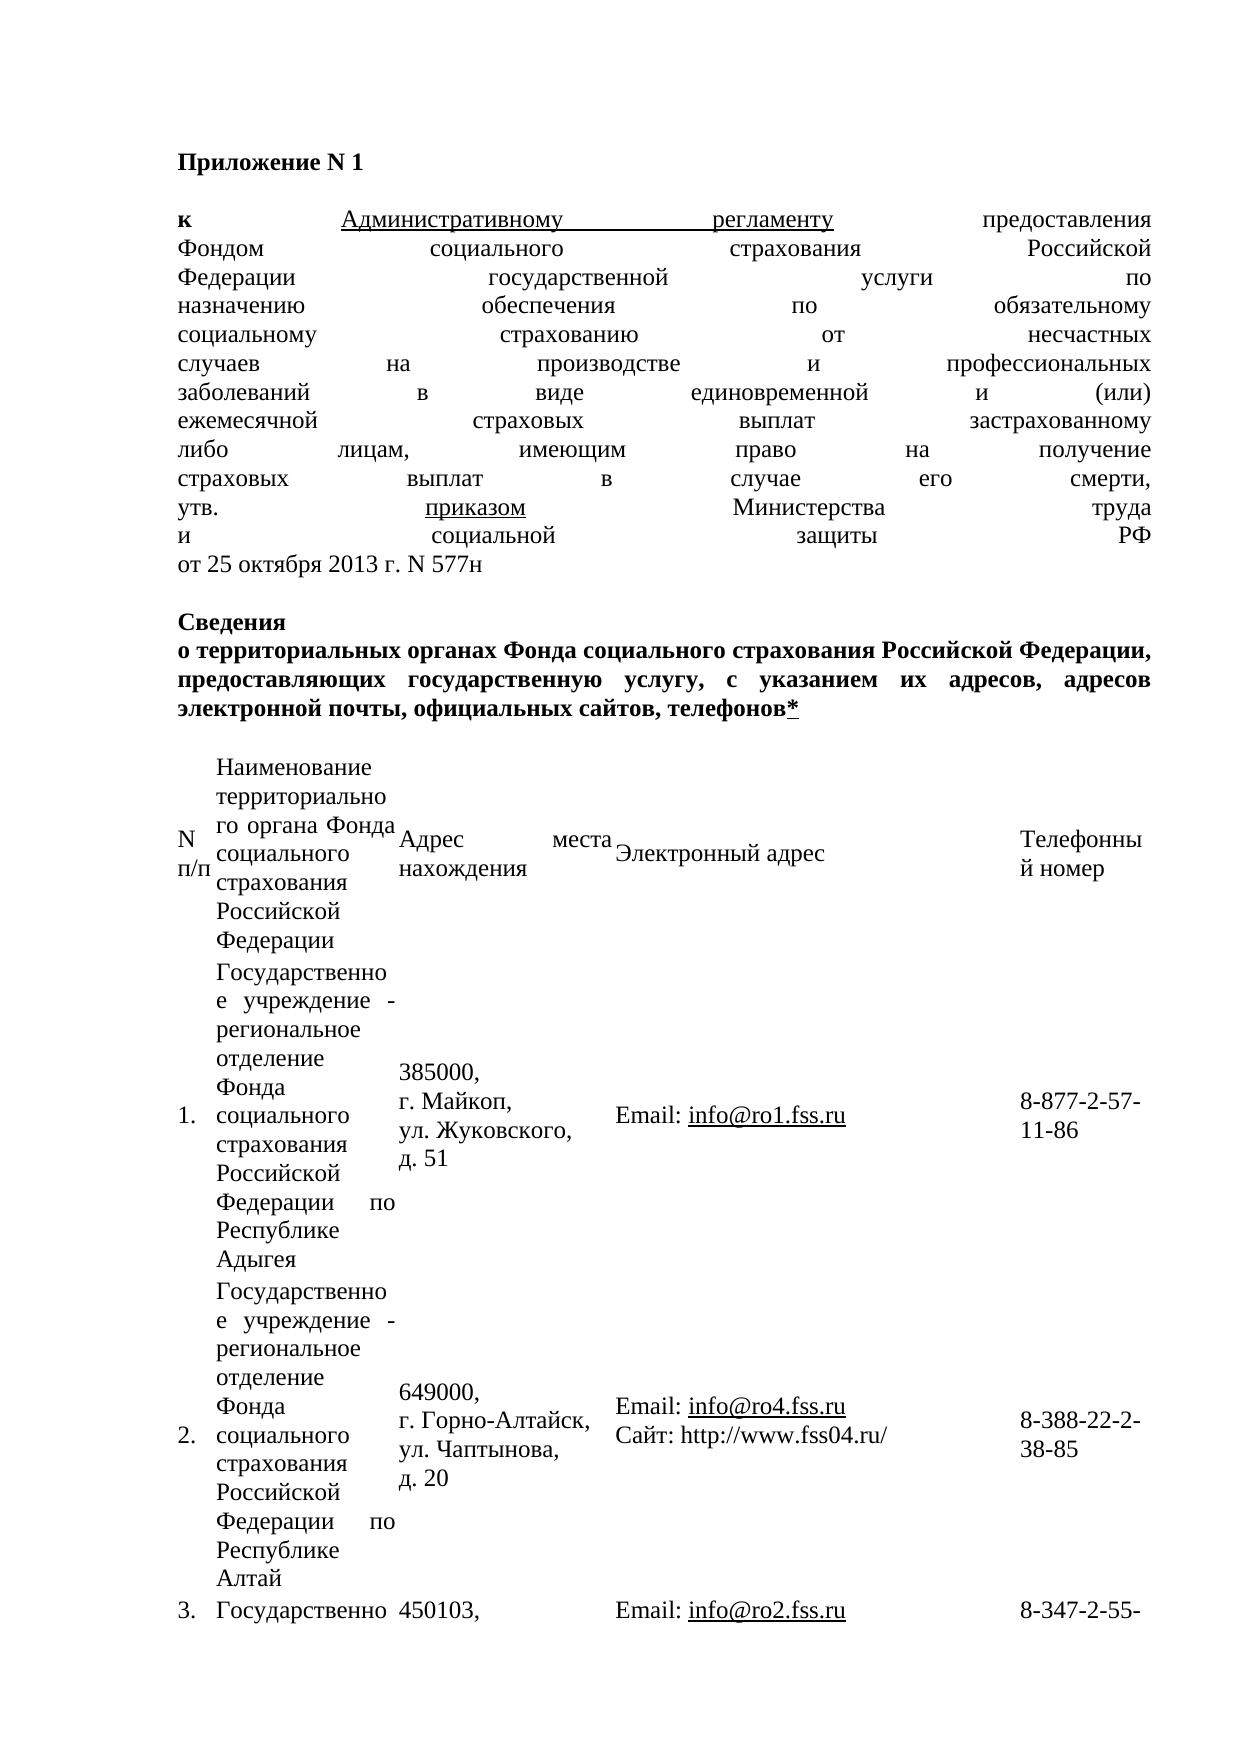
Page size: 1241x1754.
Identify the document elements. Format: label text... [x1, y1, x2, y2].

table_cell 8-388-22-2-38-85 [1019, 1274, 1150, 1594]
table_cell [397, 1594, 614, 1626]
table_header Электронный адрес [614, 751, 1018, 955]
table_cell Государственное учреждение - региональное отделение Фонда социального страхования Российской Федерации по Республике Алтай [214, 1274, 397, 1594]
table_cell 1. [176, 955, 214, 1274]
table_header Адрес места нахождения [397, 751, 614, 955]
text к Административному регламенту предоставления Фондом социального страхования Российской Федерации государственной услуги по назначению обеспечения по обязательному социальному страхованию от несчастных случаев на производстве и профессиональных заболеваний в виде единовременной и (или) ежемесячной страховых выплат застрахованному либо лицам, имеющим право на получение страховых выплат в случае его смерти, утв. приказом Министерства труда и социальной защиты РФ от 25 октября 2013 г. N 577н [177, 176, 1152, 578]
table_cell 385000, г. Майкоп, ул. Жуковского, д. 51 [397, 955, 614, 1274]
table_cell Государственное учреждение - региональное отделение Фонда социального страхования Российской Федерации по Республике Адыгея [214, 955, 397, 1274]
table_cell 8-347-2-55-94-92 [1019, 1594, 1150, 1626]
table_cell 3. [176, 1594, 214, 1626]
table_cell 2. [176, 1274, 214, 1594]
table_cell Email: info@ro1.fss.ru [614, 955, 1018, 1274]
table_cell 649000, г. Горно-Алтайск, ул. Чаптынова, д. 20 [397, 1274, 614, 1594]
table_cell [614, 1594, 1018, 1626]
table_cell 8-877-2-57-11-86 [1019, 955, 1150, 1274]
text Приложение N 1 [177, 147, 1152, 176]
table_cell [214, 1594, 397, 1626]
table_header Наименование территориального органа Фонда социального страхования Российской Федерации [214, 751, 397, 955]
table_header Телефонный номер [1019, 751, 1150, 955]
table_header N п/п [176, 751, 214, 955]
table_cell Email: info@ro4.fss.ru Сайт: http://www.fss04.ru/ [614, 1274, 1018, 1594]
text Сведения о территориальных органах Фонда социального страхования Российской Федерации, предоставляющих государственную услугу, с указанием их адресов, адресов электронной почты, официальных сайтов, телефонов* [177, 607, 1152, 722]
